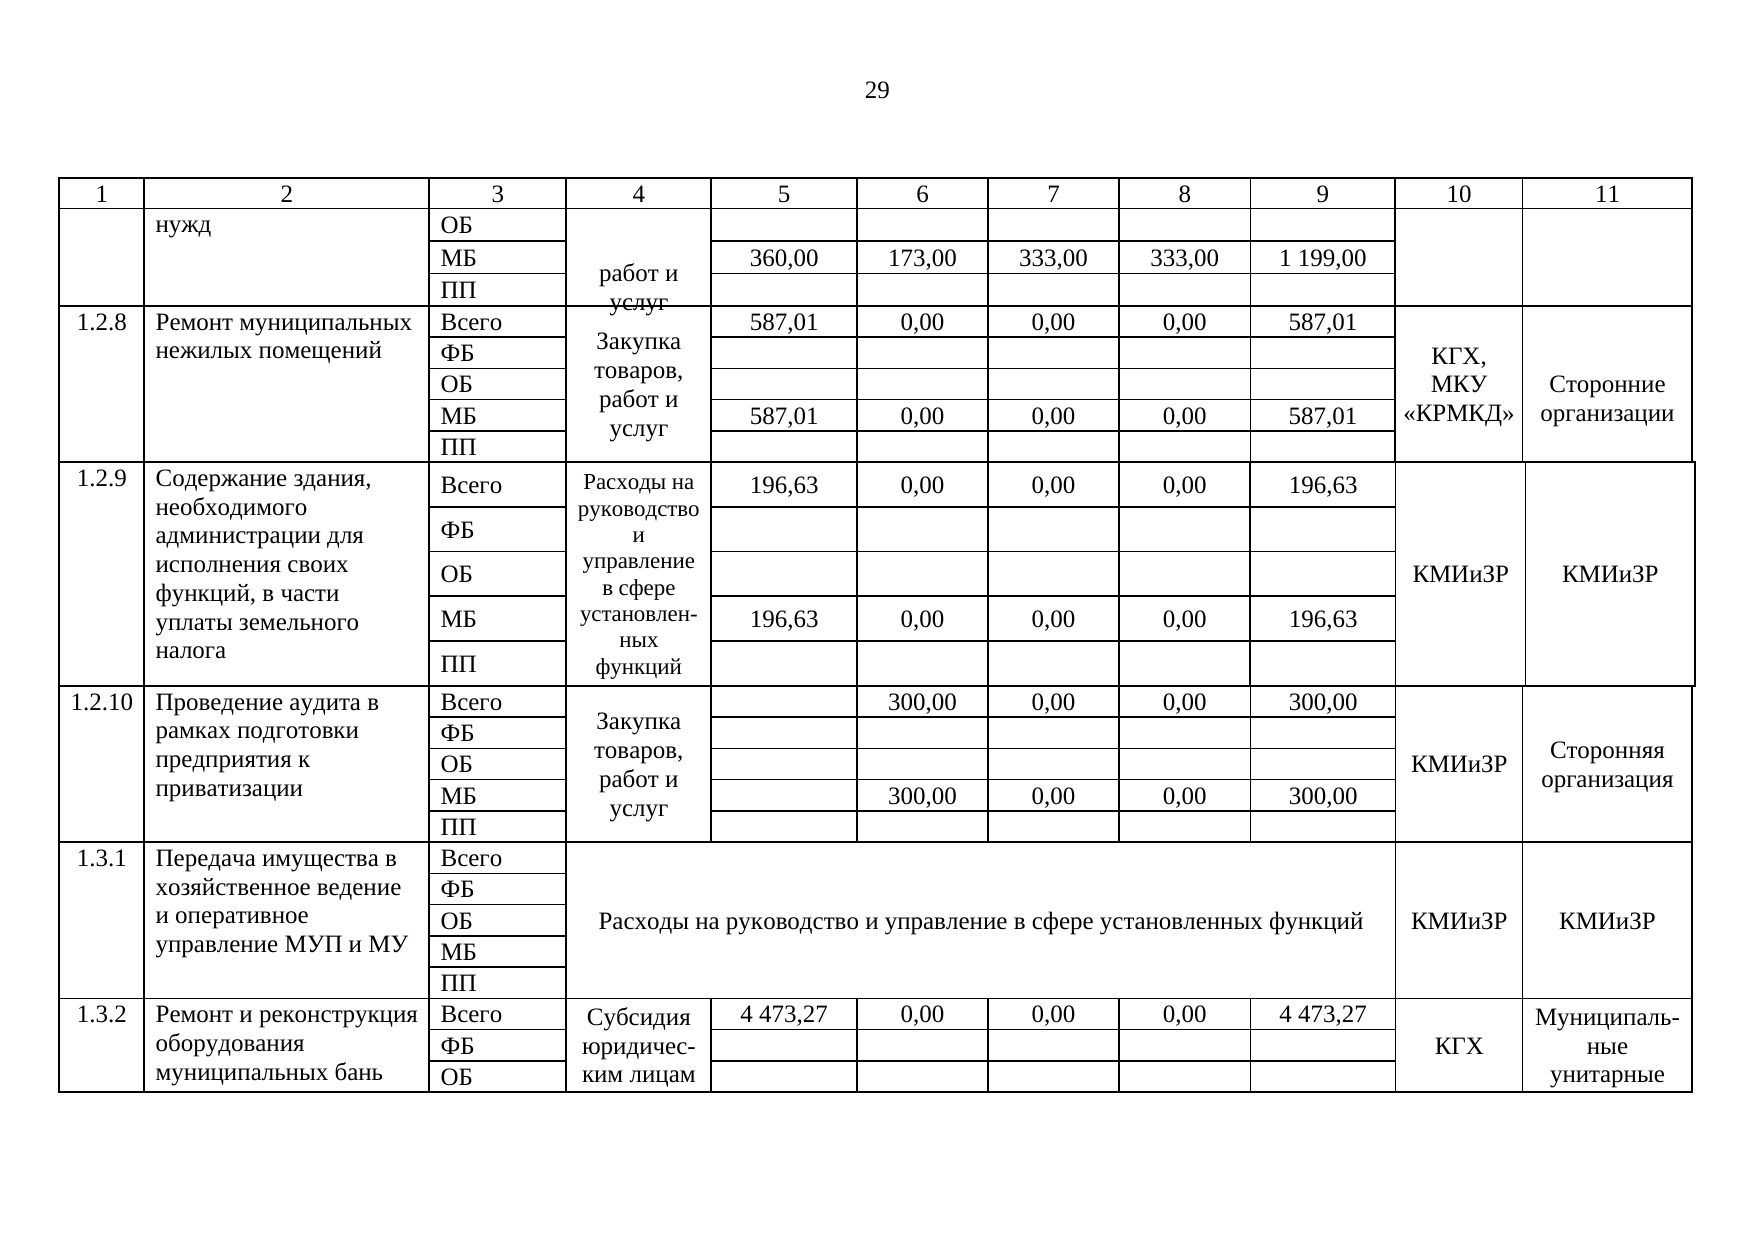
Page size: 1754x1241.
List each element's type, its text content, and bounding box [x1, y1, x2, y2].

table_cell Муниципаль-ные унитарные предприятия [1523, 999, 1691, 1091]
table_cell Закупка товаров, работ и услуг [567, 687, 710, 841]
table_cell КГХ, МКУ «КРМКД» [1396, 307, 1522, 461]
table_cell 333,00 [989, 242, 1118, 272]
table_cell [712, 812, 856, 841]
table_cell [1120, 1062, 1250, 1091]
table_cell [1120, 338, 1250, 367]
table_cell [1120, 812, 1250, 841]
table_cell Закупка товаров, работ и услуг [567, 307, 710, 461]
table_cell 0,00 [1120, 597, 1249, 640]
table_cell Передача имущества в хозяйственное ведение и оперативное управление МУП и МУ [145, 843, 428, 997]
table_header 10 [1396, 179, 1522, 207]
table_cell 1.2.9 [60, 463, 143, 685]
table_header 8 [1120, 179, 1250, 207]
table_cell 0,00 [1120, 999, 1250, 1029]
table_cell [989, 338, 1118, 367]
table_cell МБ [430, 242, 565, 272]
table_cell [858, 812, 987, 841]
table_cell 196,63 [1251, 463, 1395, 506]
table_cell 173,00 [858, 242, 987, 272]
table_cell 0,00 [989, 597, 1118, 640]
table_header 7 [989, 179, 1118, 207]
table_header 11 [1523, 179, 1691, 207]
table_cell ОБ [430, 552, 565, 595]
table_cell [712, 642, 856, 685]
table_cell КГХ [1396, 999, 1522, 1091]
table_cell [1120, 209, 1250, 240]
table_cell 587,01 [712, 400, 856, 430]
table_cell 587,01 [712, 307, 856, 336]
table_header 1 [60, 179, 143, 207]
table_cell [712, 687, 856, 716]
table_cell [1251, 338, 1394, 367]
table_cell [1251, 1062, 1395, 1091]
table_cell 0,00 [858, 463, 987, 506]
table_cell [1251, 1030, 1395, 1060]
table_cell [1251, 209, 1394, 240]
table_header 3 [430, 179, 565, 207]
table_cell [712, 432, 856, 461]
table_cell 1.2.10 [60, 687, 143, 841]
table_cell [1251, 749, 1395, 779]
table_cell 196,63 [1251, 597, 1395, 640]
table_cell Субсидия юридичес-ким лицам [567, 999, 710, 1091]
table_cell [1120, 642, 1249, 685]
table_cell [712, 749, 856, 779]
table_cell [858, 369, 987, 399]
table_cell [712, 369, 856, 399]
table_cell [989, 274, 1118, 305]
table_cell Проведение аудита в рамках подготовки предприятия к приватизации [145, 687, 428, 841]
table_cell [858, 209, 987, 240]
table_cell Расходы на руководство и управление в сфере установлен-ных функций [567, 463, 710, 685]
table_cell ФБ [430, 874, 565, 904]
table_cell [712, 508, 856, 551]
table_cell 196,63 [712, 463, 856, 506]
table_cell ОБ [430, 905, 565, 935]
table_cell [1120, 1030, 1250, 1060]
table_cell [1251, 274, 1394, 305]
table_cell [858, 508, 987, 551]
table_cell Ремонт муниципальных нежилых помещений [145, 307, 428, 461]
table_cell 4 473,27 [712, 999, 856, 1029]
table_cell [712, 718, 856, 747]
table_cell 0,00 [1120, 463, 1249, 506]
table_cell [858, 1062, 987, 1091]
table_cell [1120, 274, 1250, 305]
table_cell [1251, 369, 1394, 399]
table_cell 300,00 [1251, 687, 1395, 716]
table_cell ФБ [430, 338, 565, 367]
table_cell Сторонние организации [1523, 307, 1691, 461]
table_header 2 [145, 179, 428, 207]
table_cell [989, 812, 1118, 841]
table_cell 1.3.2 [60, 999, 143, 1091]
table_cell Ремонт и реконструкция оборудования муниципальных бань [145, 999, 428, 1091]
table_cell [712, 1030, 856, 1060]
table_cell 0,00 [989, 999, 1118, 1029]
table_cell 0,00 [989, 307, 1118, 336]
table_cell Сторонняя организация [1523, 687, 1691, 841]
table_cell КМИиЗР [1396, 843, 1522, 997]
table_cell [712, 780, 856, 810]
table_cell [858, 1030, 987, 1060]
table_cell [712, 274, 856, 305]
table_cell [1251, 508, 1395, 551]
table_cell ФБ [430, 718, 565, 747]
table_cell 0,00 [989, 400, 1118, 430]
table_cell [712, 552, 856, 595]
table_header 5 [712, 179, 856, 207]
table_cell Всего [430, 463, 565, 506]
table_cell [858, 749, 987, 779]
table_cell 0,00 [1120, 687, 1250, 716]
table_cell [989, 718, 1118, 747]
table_cell [1251, 812, 1395, 841]
table_cell 587,01 [1251, 307, 1394, 336]
table_cell ОБ [430, 369, 565, 399]
table_cell [1251, 642, 1395, 685]
table_cell 300,00 [858, 687, 987, 716]
table_cell ПП [430, 274, 565, 305]
table_cell 587,01 [1251, 400, 1394, 430]
table_cell 360,00 [712, 242, 856, 272]
table_cell Всего [430, 843, 565, 872]
table_cell 4 473,27 [1251, 999, 1395, 1029]
table_cell 0,00 [1120, 780, 1250, 810]
table_cell КМИиЗР [1526, 463, 1694, 685]
table_cell 0,00 [858, 597, 987, 640]
table_cell [858, 338, 987, 367]
table_cell [712, 1062, 856, 1091]
table_cell 1.2.8 [60, 307, 143, 461]
table_cell ПП [430, 432, 565, 461]
table_cell ОБ [430, 749, 565, 779]
table_cell ПП [430, 642, 565, 685]
table_cell 1 199,00 [1251, 242, 1394, 272]
table_cell [1120, 552, 1249, 595]
table_header 4 [567, 179, 710, 207]
table_cell [1120, 432, 1250, 461]
table_cell [989, 508, 1118, 551]
table_cell [989, 749, 1118, 779]
table_cell [1251, 552, 1395, 595]
table_cell [989, 1030, 1118, 1060]
table_cell МБ [430, 597, 565, 640]
table_cell [1251, 432, 1394, 461]
table_cell МБ [430, 780, 565, 810]
table_cell Содержание здания, необходимого администрации для исполнения своих функций, в части уплаты земельного налога [145, 463, 428, 685]
table_cell МБ [430, 400, 565, 430]
table_cell 0,00 [858, 400, 987, 430]
table_cell [989, 369, 1118, 399]
table_cell [989, 642, 1118, 685]
table_cell 0,00 [1120, 307, 1250, 336]
table_cell Всего [430, 307, 565, 336]
table_cell 0,00 [858, 307, 987, 336]
table_cell [989, 552, 1118, 595]
table_cell [858, 642, 987, 685]
table_cell ФБ [430, 508, 565, 551]
table_cell ПП [430, 812, 565, 841]
table_cell 0,00 [1120, 400, 1250, 430]
table_cell [1120, 718, 1250, 747]
table_cell МБ [430, 937, 565, 966]
table_cell [712, 338, 856, 367]
table_cell ОБ [430, 1062, 565, 1091]
table_cell 300,00 [858, 780, 987, 810]
table_cell [989, 1062, 1118, 1091]
table_cell Всего [430, 999, 565, 1029]
table_cell ФБ [430, 1030, 565, 1060]
table_cell 0,00 [858, 999, 987, 1029]
table_cell 300,00 [1251, 780, 1395, 810]
table_cell ПП [430, 968, 565, 997]
table_cell [712, 209, 856, 240]
table_cell [1251, 718, 1395, 747]
table_cell [1120, 508, 1249, 551]
table_cell КМИиЗР [1523, 843, 1691, 997]
table_cell [1120, 369, 1250, 399]
table_cell [989, 209, 1118, 240]
table_cell [858, 718, 987, 747]
table_cell 1.3.1 [60, 843, 143, 997]
table_cell [858, 432, 987, 461]
table_cell ОБ [430, 209, 565, 240]
table_cell 196,63 [712, 597, 856, 640]
table_cell 333,00 [1120, 242, 1250, 272]
table_cell Всего [430, 687, 565, 716]
table_cell [858, 274, 987, 305]
table_cell 0,00 [989, 463, 1118, 506]
table_header 9 [1251, 179, 1394, 207]
table_cell [989, 432, 1118, 461]
table_cell 0,00 [989, 687, 1118, 716]
table_cell КМИиЗР [1396, 687, 1522, 841]
table_cell 0,00 [989, 780, 1118, 810]
table_cell [1120, 749, 1250, 779]
table_header 6 [858, 179, 987, 207]
table_cell КМИиЗР [1396, 463, 1525, 685]
table_cell Расходы на руководство и управление в сфере установленных функций [567, 843, 1395, 997]
table_cell [858, 552, 987, 595]
